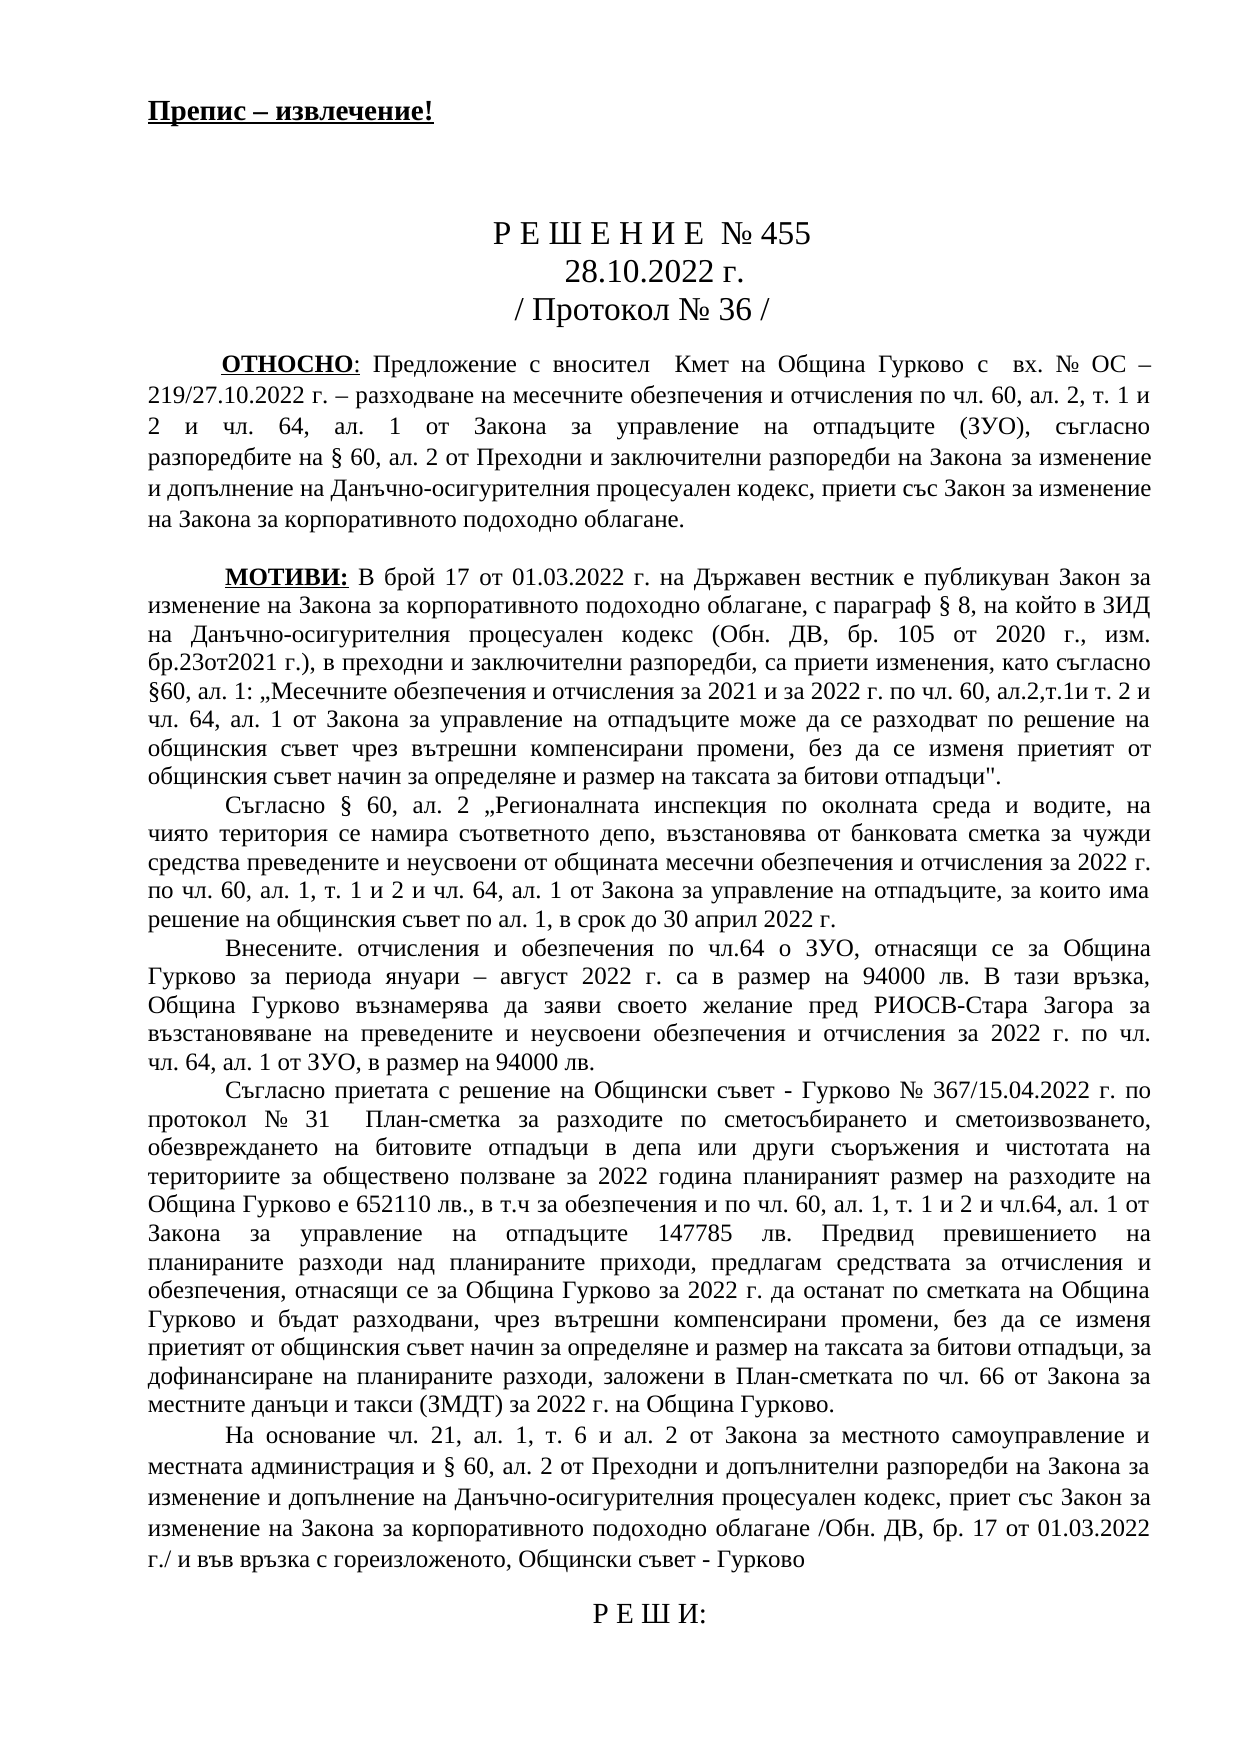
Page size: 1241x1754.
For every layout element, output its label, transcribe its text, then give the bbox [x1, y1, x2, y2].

text Съгласно приетата с решение на Общински съвет - Гурково № 367/15.04.2022 г. по протокол № 31 План-сметка за разходите по сметосъбирането и сметоизвозването, обезвреждането на битовите отпадъци в депа или други съоръжения и чистотата на териториите за обществено ползване за 2022 година планираният размер на разходите на Община Гурково е 652110 лв., в т.ч за обезпечения и по чл. 60, ал. 1, т. 1 и 2 и чл.64, ал. 1 от Закона за управление на отпадъците 147785 лв. Предвид превишението на планираните разходи над планираните приходи, предлагам средствата за отчисления и обезпечения, отнасящи се за Община Гурково за 2022 г. да останат по сметката на Община Гурково и бъдат разходвани, чрез вътрешни компенсирани промени, без да се изменя приетият от общинския съвет начин за определяне и размер на таксата за битови отпадъци, за дофинансиране на планираните разходи, заложени в План-сметката по чл. 66 от Закона за местните данъци и такси (ЗМДТ) за 2022 г. на Община Гурково. [148, 1076, 1152, 1418]
text МОТИВИ: В брой 17 от 01.03.2022 г. на Държавен вестник е публикуван Закон за изменение на Закона за корпоративното подоходно облагане, с параграф § 8, на който в ЗИД на Данъчно-осигурителния процесуален кодекс (Обн. ДВ, бр. 105 от 2020 г., изм. бр.23от2021 г.), в преходни и заключителни разпоредби, са приети изменения, като съгласно §60, ал. 1: „Месечните обезпечения и отчисления за 2021 и за 2022 г. по чл. 60, ал.2,т.1и т. 2 и чл. 64, ал. 1 от Закона за управление на отпадъците може да се разходват по решение на общинския съвет чрез вътрешни компенсирани промени, без да се изменя приетият от общинския съвет начин за определяне и размер на таксата за битови отпадъци". [148, 562, 1152, 791]
text / Протокол № 36 / [148, 290, 1152, 328]
text ОТНОСНО: Предложение с вносител Кмет на Община Гурково с вх. № ОС – 219/27.10.2022 г. – разходване на месечните обезпечения и отчисления по чл. 60, ал. 2, т. 1 и 2 и чл. 64, ал. 1 от Закона за управление на отпадъците (ЗУО), съгласно разпоредбите на § 60, ал. 2 от Преходни и заключителни разпоредби на Закона за изменение и допълнение на Данъчно-осигурителния процесуален кодекс, приети със Закон за изменение на Закона за корпоративното подоходно облагане. [148, 347, 1152, 533]
text На основание чл. 21, ал. 1, т. 6 и ал. 2 от Закона за местното самоуправление и местната администрация и § 60, ал. 2 от Преходни и допълнителни разпоредби на Закона за изменение и допълнение на Данъчно-осигурителния процесуален кодекс, приет със Закон за изменение на Закона за корпоративното подоходно облагане /Обн. ДВ, бр. 17 от 01.03.2022 г./ и във връзка с гореизложеното, Общински съвет - Гурково [148, 1418, 1152, 1574]
text Р Е Ш И: [148, 1601, 1152, 1629]
text 28.10.2022 г. [148, 251, 1152, 290]
text Внесените. отчисления и обезпечения по чл.64 о ЗУО, отнасящи се за Община Гурково за периода януари – август 2022 г. са в размер на 94000 лв. В тази връзка, Община Гурково възнамерява да заяви своето желание пред РИОСВ-Стара Загора за възстановяване на преведените и неусвоени обезпечения и отчисления за 2022 г. по чл. чл. 64, ал. 1 от ЗУО, в размер на 94000 лв. [148, 933, 1152, 1076]
text Р Е Ш Е Н И Е № 455 [441, 213, 1152, 251]
text Съгласно § 60, ал. 2 „Регионалната инспекция по околната среда и водите, на чиято територия се намира съответното депо, възстановява от банковата сметка за чужди средства преведените и неусвоени от общината месечни обезпечения и отчисления за 2022 г. по чл. 60, ал. 1, т. 1 и 2 и чл. 64, ал. 1 от Закона за управление на отпадъците, за които има решение на общинския съвет по ал. 1, в срок до 30 април 2022 г. [148, 791, 1152, 933]
text Препис – извлечение! [148, 93, 1152, 127]
